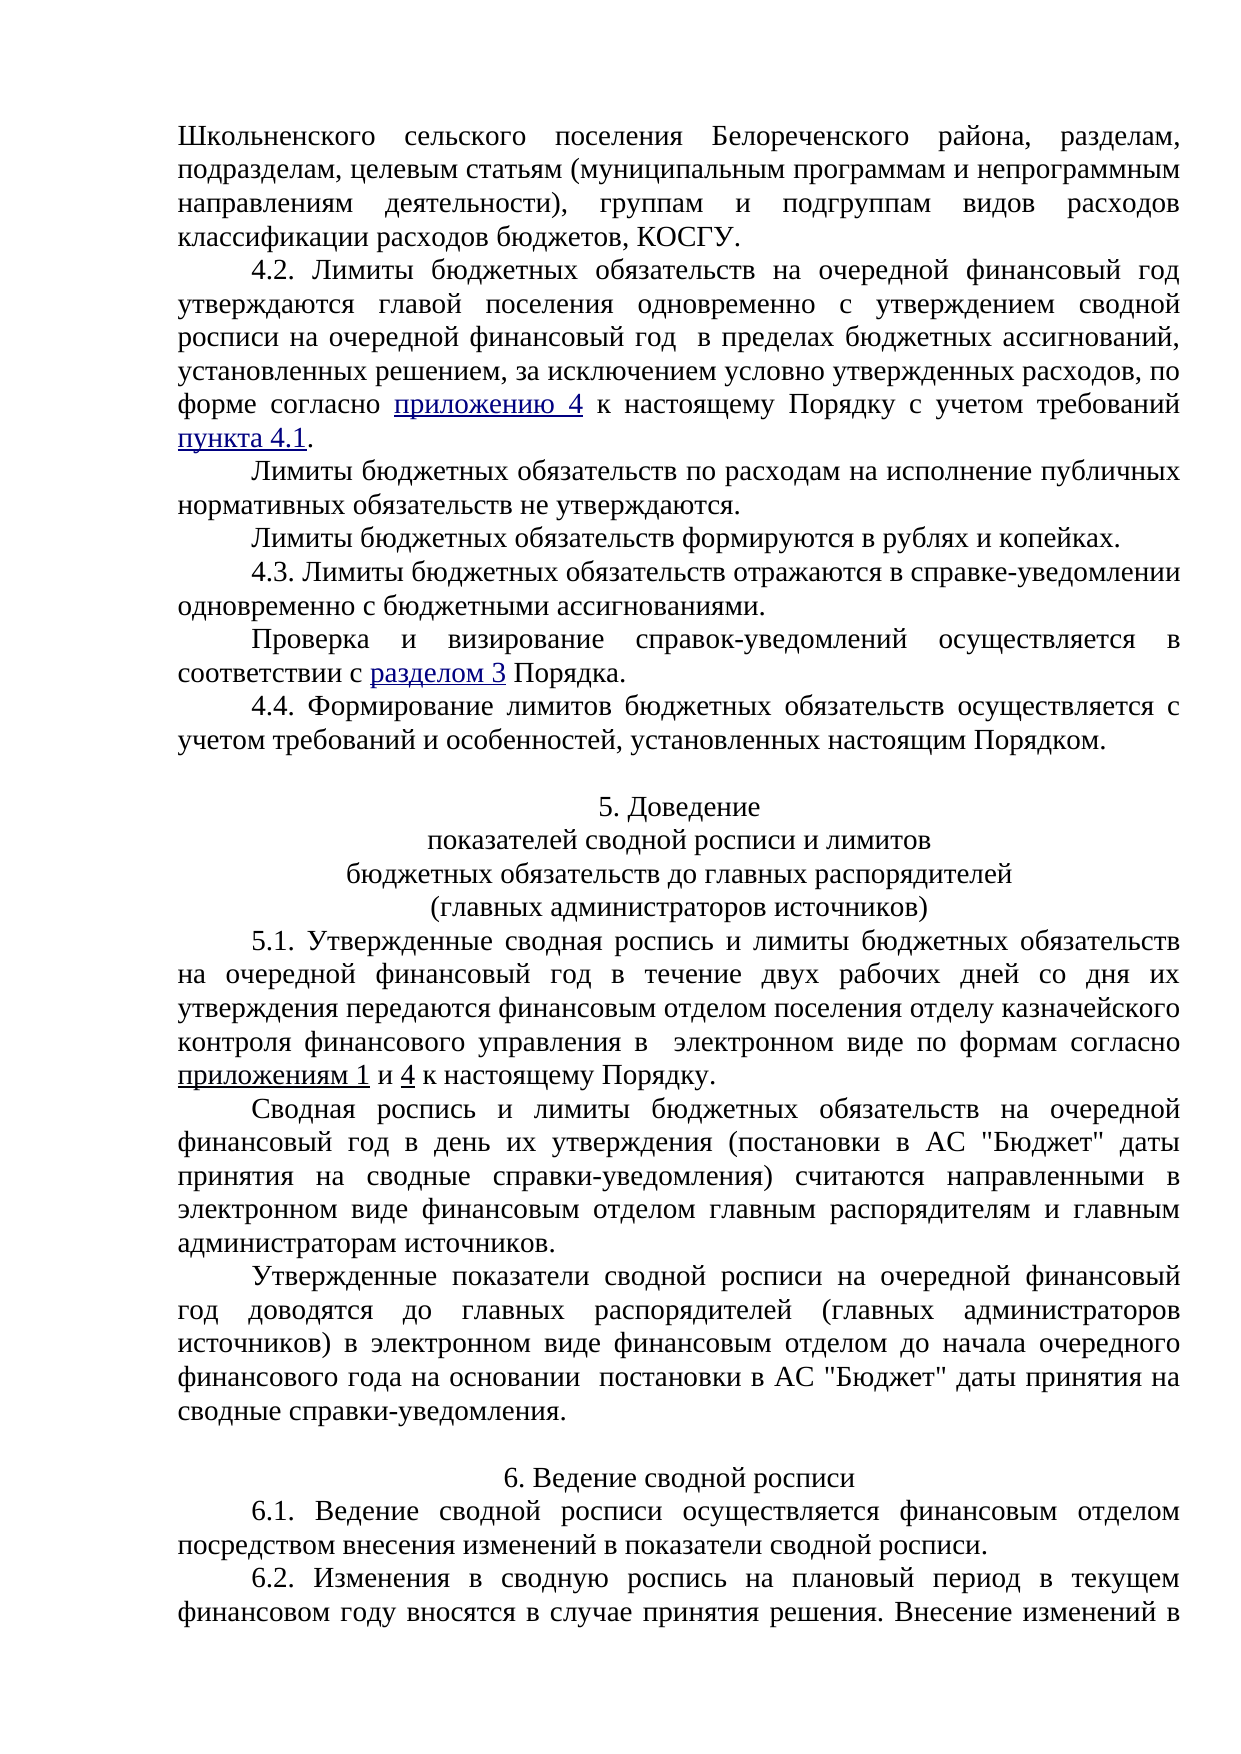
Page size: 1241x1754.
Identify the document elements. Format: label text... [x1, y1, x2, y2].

text бюджетных обязательств до главных распорядителей [177, 856, 1181, 889]
text 6. Ведение сводной росписи [177, 1460, 1181, 1493]
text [177, 118, 1181, 252]
text 5. Доведение [177, 789, 1181, 822]
text 5.1. Утвержденные сводная роспись и лимиты бюджетных обязательств на очередной финансовый год в течение двух рабочих дней со дня их утверждения передаются финансовым отделом поселения отделу казначейского контроля финансового управления в электронном виде по формам согласно приложениям 1 и 4 к настоящему Порядку. [177, 923, 1181, 1091]
text 4.2. Лимиты бюджетных обязательств на очередной финансовый год утверждаются главой поселения одновременно с утверждением сводной росписи на очередной финансовый год в пределах бюджетных ассигнований, установленных решением, за исключением условно утвержденных расходов, по форме согласно приложению 4 к настоящему Порядку с учетом требований пункта 4.1. [177, 252, 1181, 453]
text Сводная роспись и лимиты бюджетных обязательств на очередной финансовый год в день их утверждения (постановки в АС "Бюджет" даты принятия на сводные справки-уведомления) считаются направленными в электронном виде финансовым отделом главным распорядителям и главным администраторам источников. [177, 1091, 1181, 1258]
text показателей сводной росписи и лимитов [177, 822, 1181, 856]
text Утвержденные показатели сводной росписи на очередной финансовый год доводятся до главных распорядителей (главных администраторов источников) в электронном виде финансовым отделом до начала очередного финансового года на основании постановки в АС "Бюджет" даты принятия на сводные справки-уведомления. [177, 1258, 1181, 1426]
text (главных администраторов источников) [177, 889, 1181, 923]
text 4.3. Лимиты бюджетных обязательств отражаются в справке-уведомлении одновременно с бюджетными ассигнованиями. [177, 554, 1181, 621]
text Проверка и визирование справок-уведомлений осуществляется в соответствии с разделом 3 Порядка. [177, 621, 1181, 688]
text 6.1. Ведение сводной росписи осуществляется финансовым отделом посредством внесения изменений в показатели сводной росписи. [177, 1493, 1181, 1560]
text Лимиты бюджетных обязательств по расходам на исполнение публичных нормативных обязательств не утверждаются. [177, 453, 1181, 521]
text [177, 1560, 1181, 1627]
text 4.4. Формирование лимитов бюджетных обязательств осуществляется с учетом требований и особенностей, установленных настоящим Порядком. [177, 688, 1181, 755]
text Лимиты бюджетных обязательств формируются в рублях и копейках. [177, 521, 1181, 554]
